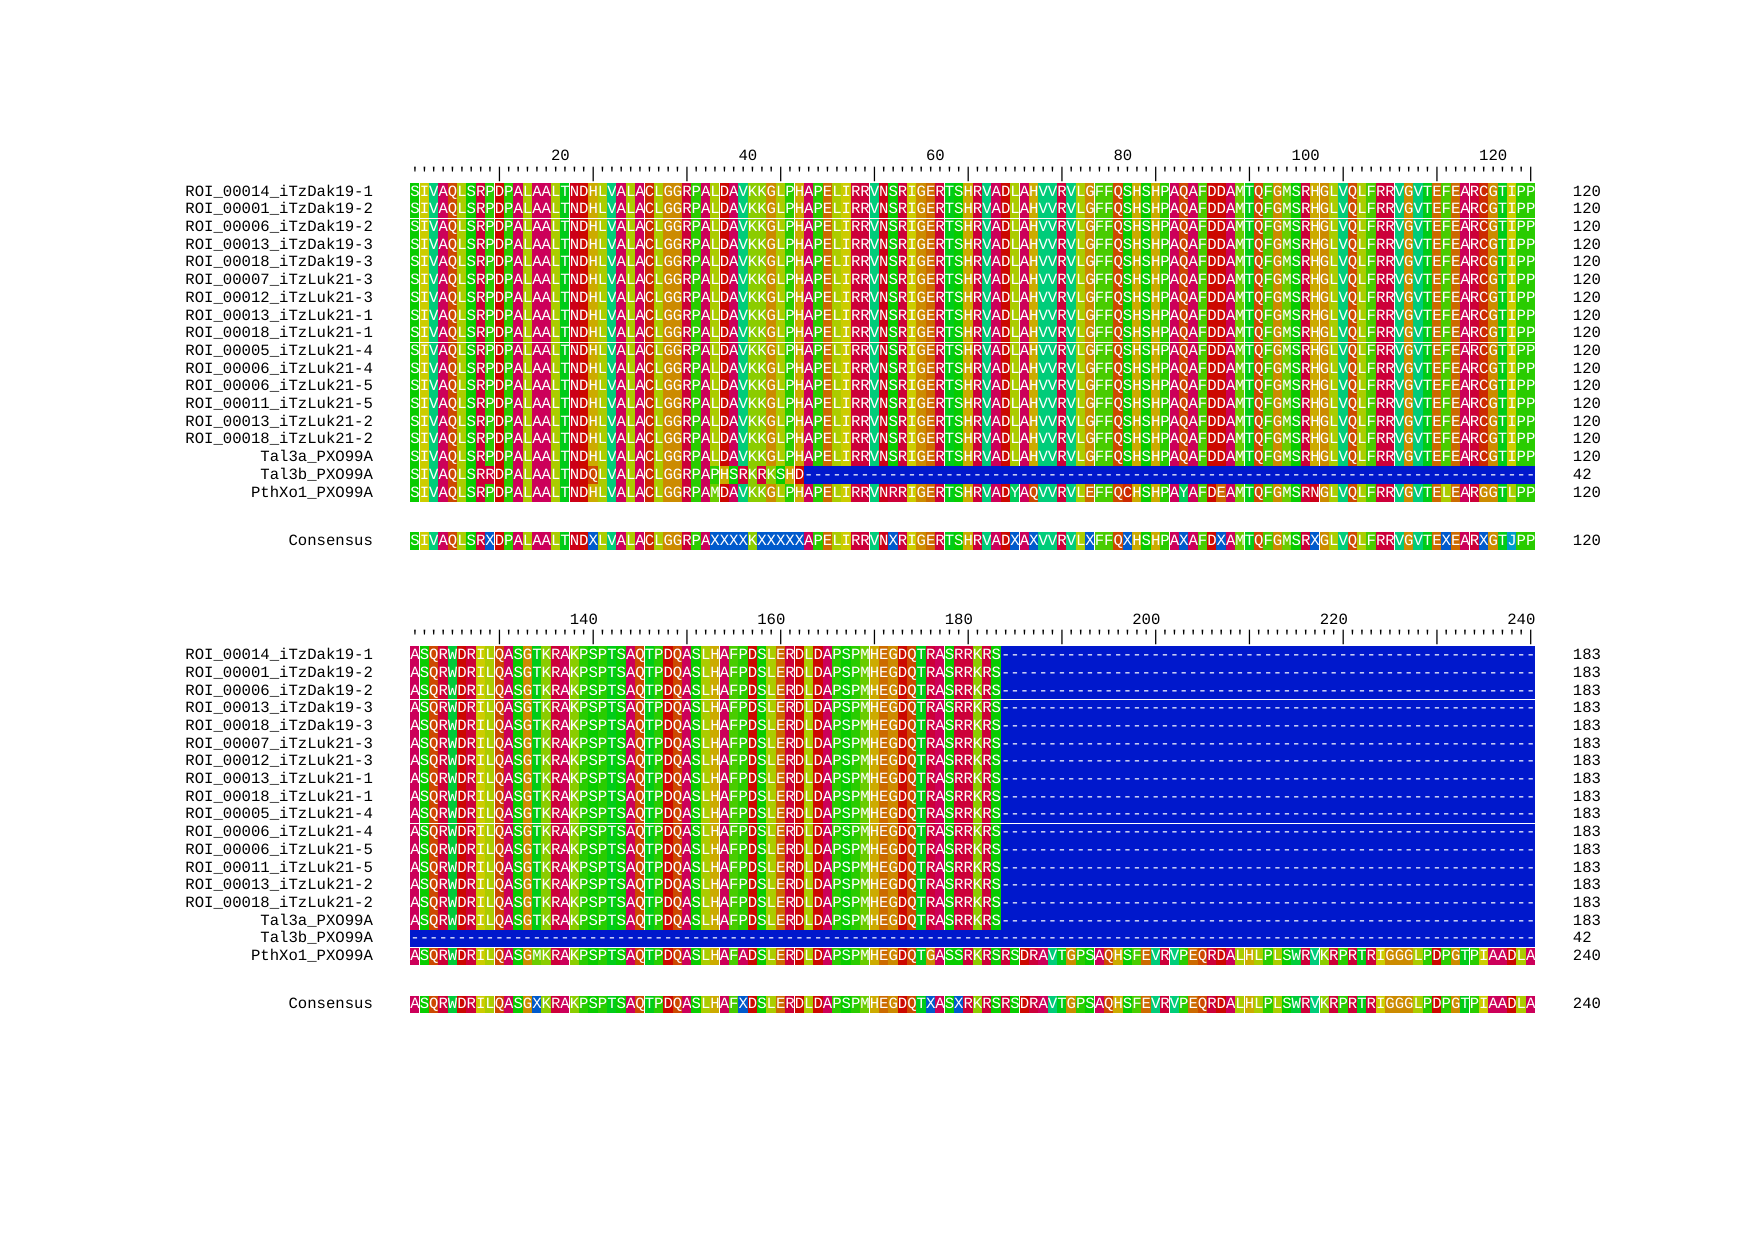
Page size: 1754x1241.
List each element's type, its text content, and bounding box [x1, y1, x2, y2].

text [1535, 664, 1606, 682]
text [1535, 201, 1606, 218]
text ROI_00006_iTzLuk21-4 ASQRWDRILQASGTKRAKPSPTSAQTPDQASLHAFPDSLERDLDAPSPMHEGDQTRASRRKRS--------------------------------------------------------- 183 [148, 823, 1606, 841]
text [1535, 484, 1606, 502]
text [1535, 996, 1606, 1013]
text PthXo1_PXO99A ASQRWDRILQASGMKRAKPSPTSAQTPDQASLHAFADSLERDLDAPSPMHEGDQTGASSRKRSRSDRAVTGPSAQHSFEVRVPEQRDALHLPLSWRVKRPRTRIGGGLPDPGTPIAADLA 240 [148, 947, 1606, 965]
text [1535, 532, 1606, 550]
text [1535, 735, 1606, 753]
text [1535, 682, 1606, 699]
text 20 40 60 80 100 120 [148, 148, 1606, 165]
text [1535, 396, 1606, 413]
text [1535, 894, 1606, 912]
text ROI_00006_iTzDak19-2 SIVAQLSRPDPALAALTNDHLVALACLGGRPALDAVKKGLPHAPELIRRVNSRIGERTSHRVADLAHVVRVLGFFQSHSHPAQAFDDAMTQFGMSRHGLVQLFRRVGVTEFEARCGTIPP 120 [148, 218, 1606, 236]
text '''''''''|'''''''''|'''''''''|'''''''''|'''''''''|'''''''''|'''''''''|'''''''''|'''''''''|'''''''''|'''''''''|'''''''''| [148, 165, 1606, 183]
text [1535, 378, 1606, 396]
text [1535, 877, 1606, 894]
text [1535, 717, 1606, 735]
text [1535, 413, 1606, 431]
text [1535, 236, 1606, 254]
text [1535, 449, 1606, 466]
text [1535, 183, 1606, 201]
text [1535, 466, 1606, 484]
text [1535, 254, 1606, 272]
text ROI_00013_iTzDak19-3 ASQRWDRILQASGTKRAKPSPTSAQTPDQASLHAFPDSLERDLDAPSPMHEGDQTRASRRKRS--------------------------------------------------------- 183 [148, 699, 1606, 717]
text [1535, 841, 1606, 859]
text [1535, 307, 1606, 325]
text 140 160 180 200 220 240 [148, 611, 1606, 629]
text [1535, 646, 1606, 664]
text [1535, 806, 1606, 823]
text '''''''''|'''''''''|'''''''''|'''''''''|'''''''''|'''''''''|'''''''''|'''''''''|'''''''''|'''''''''|'''''''''|'''''''''| [148, 629, 1606, 646]
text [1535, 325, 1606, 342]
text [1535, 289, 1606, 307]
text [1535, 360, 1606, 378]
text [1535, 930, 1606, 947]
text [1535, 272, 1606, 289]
text ROI_00005_iTzLuk21-4 SIVAQLSRPDPALAALTNDHLVALACLGGRPALDAVKKGLPHAPELIRRVNSRIGERTSHRVADLAHVVRVLGFFQSHSHPAQAFDDAMTQFGMSRHGLVQLFRRVGVTEFEARCGTIPP 120 [148, 342, 1606, 360]
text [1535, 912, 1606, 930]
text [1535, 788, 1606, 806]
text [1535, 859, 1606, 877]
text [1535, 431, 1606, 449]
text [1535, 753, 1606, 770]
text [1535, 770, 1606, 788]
